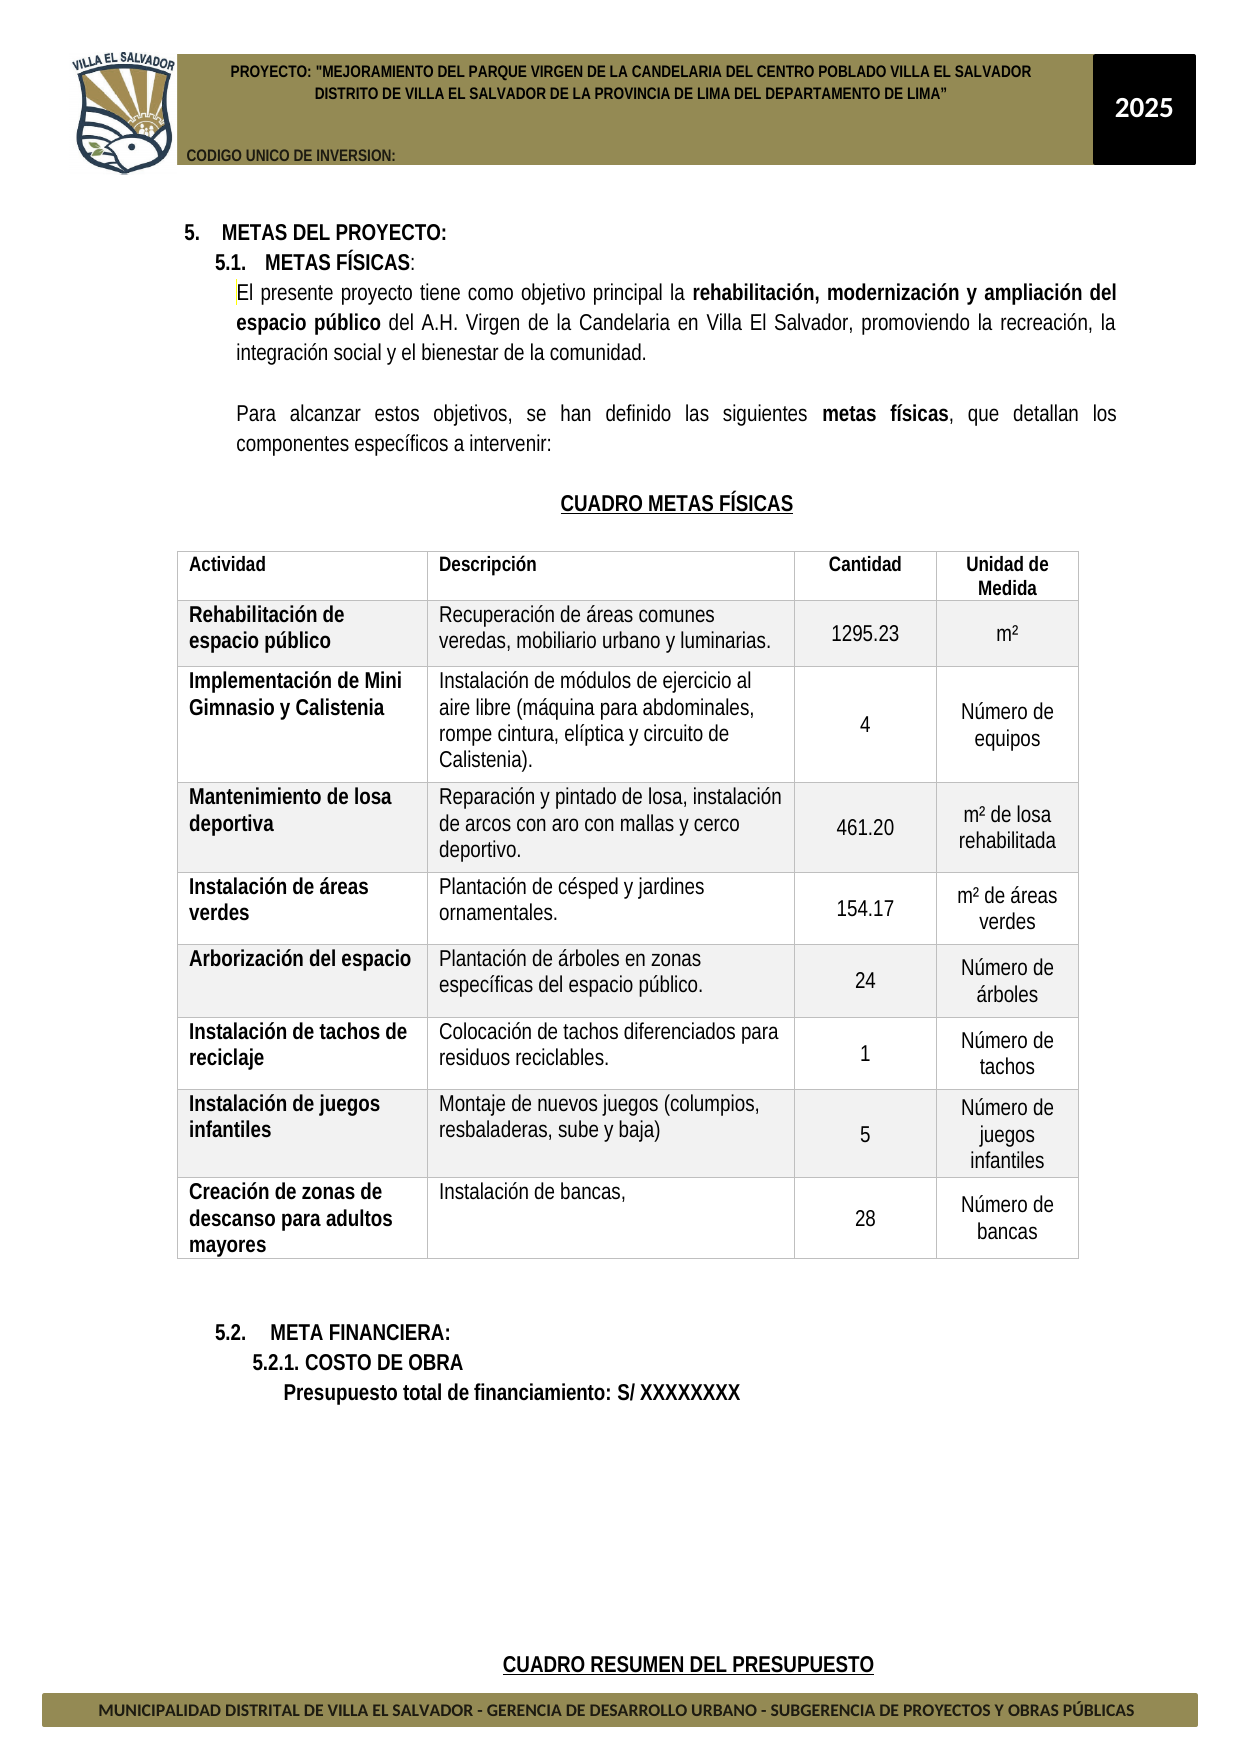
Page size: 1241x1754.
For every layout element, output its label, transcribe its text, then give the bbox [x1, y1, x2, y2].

text CUADRO RESUMEN DEL PRESUPUESTO [260, 1651, 1117, 1677]
table_cell Instalación de tachos de reciclaje [178, 1018, 427, 1089]
table_cell Instalación de juegos infantiles [178, 1090, 427, 1177]
table_cell Rehabilitación de espacio público [178, 601, 427, 666]
text Para alcanzar estos objetivos, se han definido las siguientes metas físicas, que detallan los componentes específicos a intervenir: [236, 369, 1117, 456]
table_header Unidad de Medida [937, 552, 1078, 600]
table_cell 24 [795, 945, 936, 1017]
table_cell Instalación de módulos de ejercicio al aire libre (máquina para abdominales, rompe cintura, elíptica y circuito de Calistenia). [428, 667, 794, 782]
table_cell m² de áreas verdes [937, 873, 1078, 944]
table_cell Arborización del espacio [178, 945, 427, 1017]
table_cell Creación de zonas de descanso para adultos mayores [178, 1178, 427, 1257]
table_cell Montaje de nuevos juegos (columpios, resbaladeras, sube y baja) [428, 1090, 794, 1177]
table_cell 461.20 [795, 783, 936, 872]
table_cell 5 [795, 1090, 936, 1177]
table_cell Reparación y pintado de losa, instalación de arcos con aro con mallas y cerco deportivo. [428, 783, 794, 872]
table_header Actividad [178, 552, 427, 600]
table_header Descripción [428, 552, 794, 600]
table_cell Número de juegos infantiles [937, 1090, 1078, 1177]
table_cell Instalación de áreas verdes [178, 873, 427, 944]
table_cell Instalación de bancas, [428, 1178, 794, 1257]
table_cell Número de equipos [937, 667, 1078, 782]
table_cell Recuperación de áreas comunes veredas, mobiliario urbano y luminarias. [428, 601, 794, 666]
table_cell 28 [795, 1178, 936, 1257]
table_cell Número de árboles [937, 945, 1078, 1017]
table_cell 1 [795, 1018, 936, 1089]
table_cell m² [937, 601, 1078, 666]
table_cell Número de tachos [937, 1018, 1078, 1089]
text Presupuesto total de financiamiento: S/ XXXXXXXX [283, 1379, 1117, 1406]
table_cell Colocación de tachos diferenciados para residuos reciclables. [428, 1018, 794, 1089]
table_cell Número de bancas [937, 1178, 1078, 1257]
table_cell 154.17 [795, 873, 936, 944]
table_cell Plantación de césped y jardines ornamentales. [428, 873, 794, 944]
table_cell Implementación de Mini Gimnasio y Calistenia [178, 667, 427, 782]
list META FINANCIERA: [215, 1319, 1117, 1345]
text CUADRO METAS FÍSICAS [236, 490, 1117, 517]
list METAS DEL PROYECTO: [184, 218, 1117, 245]
list COSTO DE OBRA [252, 1349, 1117, 1375]
table_cell Mantenimiento de losa deportiva [178, 783, 427, 872]
table_cell Plantación de árboles en zonas específicas del espacio público. [428, 945, 794, 1017]
list METAS FÍSICAS: [215, 249, 1117, 275]
table_cell 1295.23 [795, 601, 936, 666]
text El presente proyecto tiene como objetivo principal la rehabilitación, modernización y ampliación del espacio público del A.H. Virgen de la Candelaria en Villa El Salvador, promoviendo la recreación, la integración social y el bienestar de la comunidad. [236, 279, 1117, 366]
table_header Cantidad [795, 552, 936, 600]
table_cell 4 [795, 667, 936, 782]
table_cell m² de losa rehabilitada [937, 783, 1078, 872]
picture [69, 52, 178, 175]
